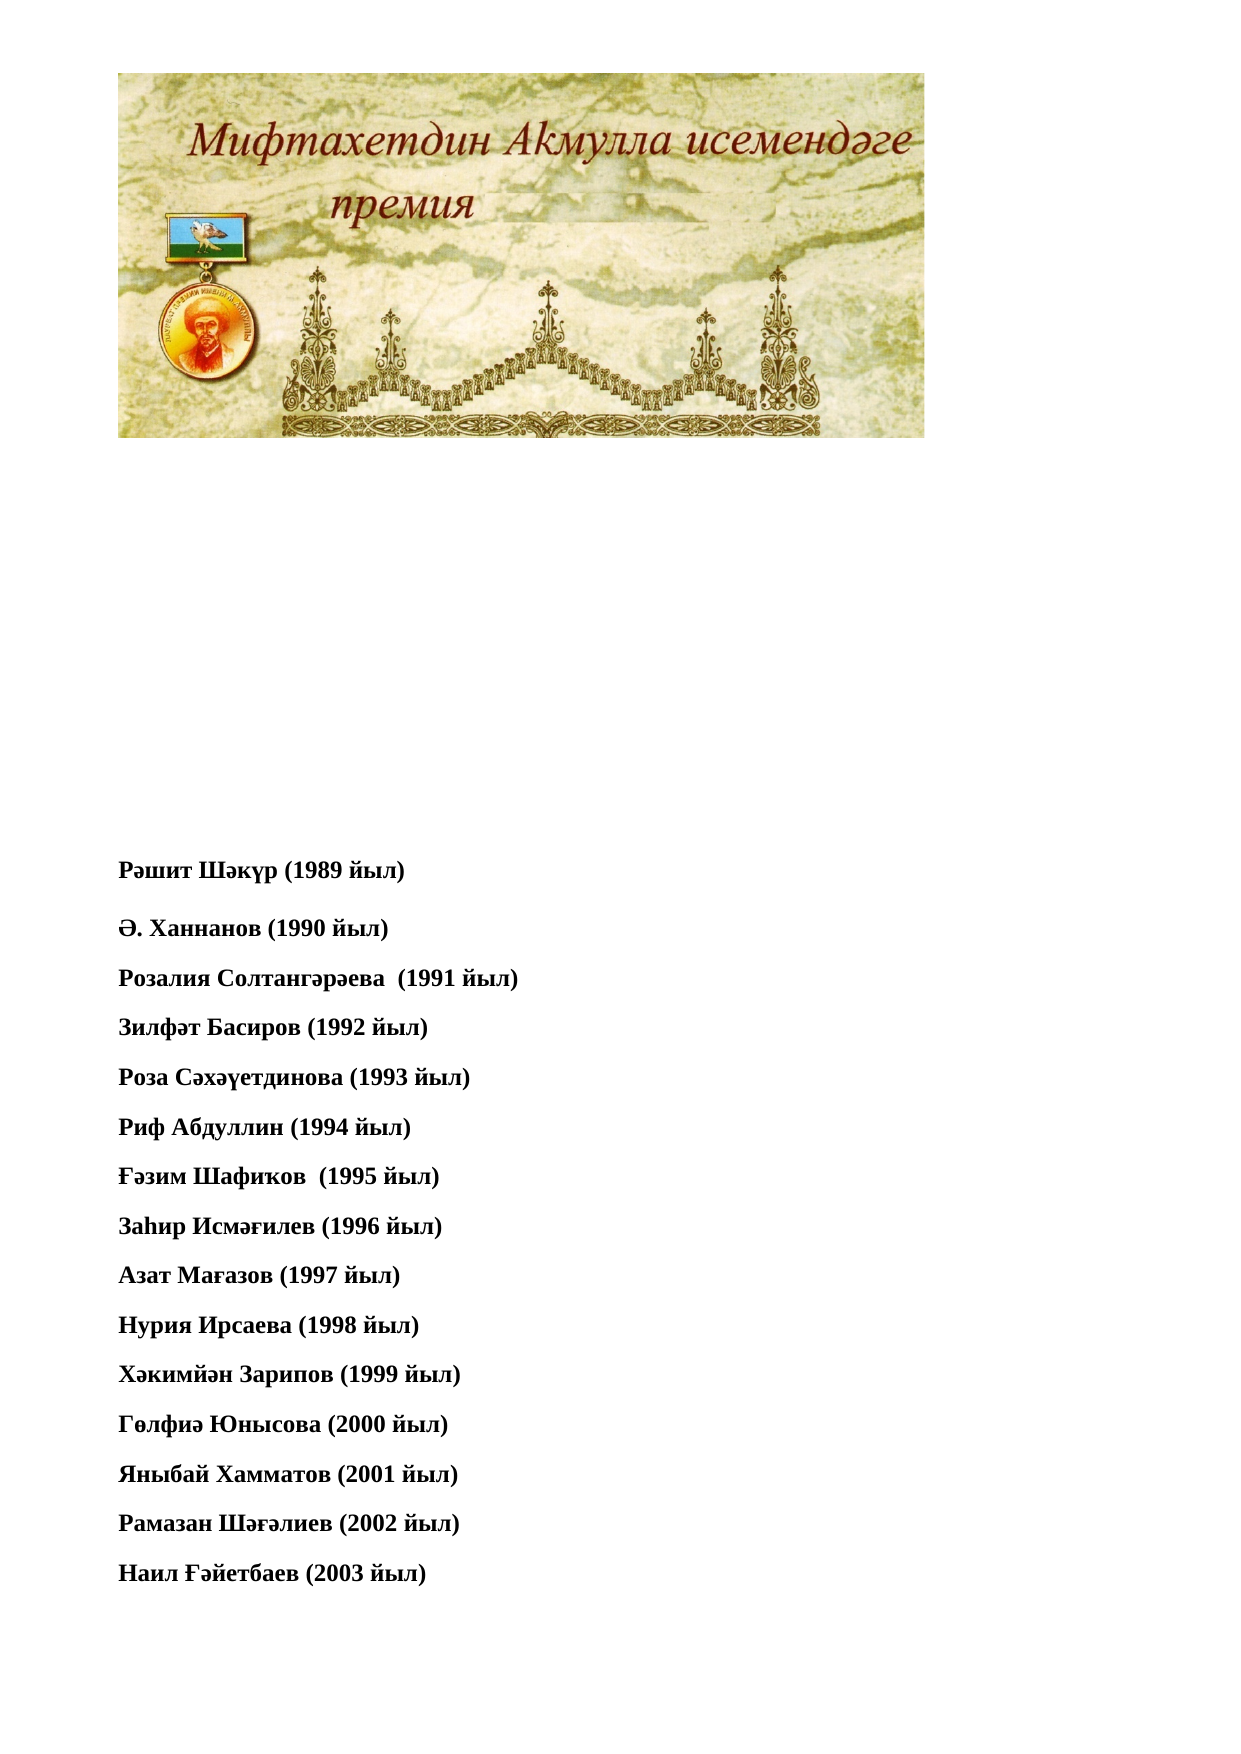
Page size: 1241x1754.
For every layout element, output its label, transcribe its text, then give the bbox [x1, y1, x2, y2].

picture [118, 73, 925, 438]
text Нурия Ирсаева (1998 йыл) [118, 1310, 1122, 1339]
text Гөлфиә Юнысова (2000 йыл) [118, 1409, 1122, 1438]
text Наил Ғәйетбаев (2003 йыл) [118, 1558, 1122, 1587]
text Зилфәт Басиров (1992 йыл) [118, 1012, 1122, 1041]
text Хәкимйән Зарипов (1999 йыл) [118, 1359, 1122, 1388]
text Риф Абдуллин (1994 йыл) [118, 1112, 1122, 1140]
text Роза Сәхәүетдинова (1993 йыл) [118, 1062, 1122, 1091]
text Заһир Исмәғилев (1996 йыл) [118, 1211, 1122, 1239]
text Розалия Солтангәрәева (1991 йыл) [118, 963, 1122, 992]
text Ә. Ханнанов (1990 йыл) [118, 913, 1122, 942]
text Рамазан Шәғәлиев (2002 йыл) [118, 1508, 1122, 1537]
text Азат Мағазов (1997 йыл) [118, 1260, 1122, 1289]
text Яныбай Хамматов (2001 йыл) [118, 1459, 1122, 1487]
text Ғәзим Шафиҡов (1995 йыл) [118, 1161, 1122, 1190]
subtitle Рәшит Шәкүр (1989 йыл) [118, 855, 1122, 884]
